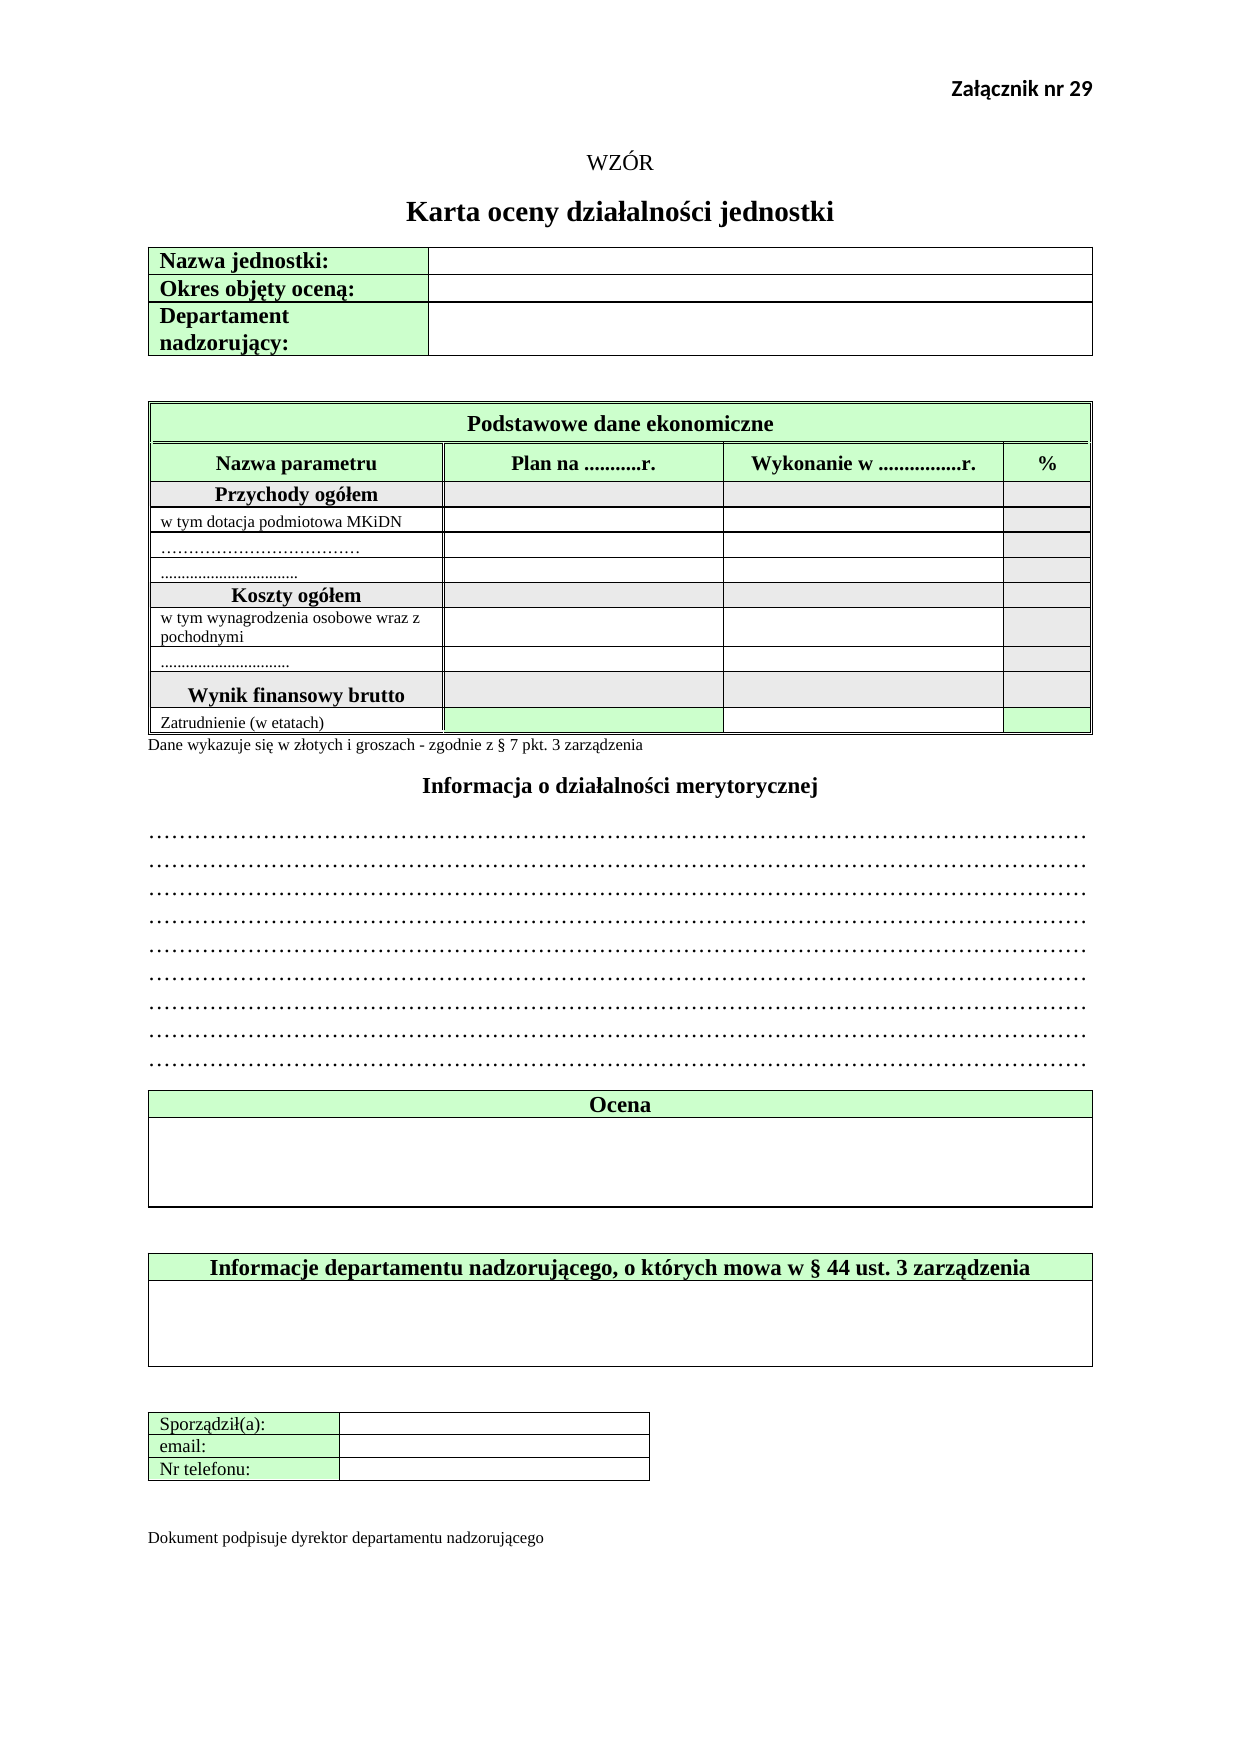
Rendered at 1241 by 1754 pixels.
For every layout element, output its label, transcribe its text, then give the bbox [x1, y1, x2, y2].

table_header Sporządził(a): [149, 1413, 339, 1434]
table_cell Nazwa parametru [149, 441, 443, 481]
table_cell [149, 1281, 1092, 1366]
text Informacja o działalności merytorycznej [148, 772, 1093, 798]
table_cell [724, 672, 1003, 707]
table_cell w tym dotacja podmiotowa MKiDN [151, 508, 442, 531]
table_cell w tym wynagrodzenia osobowe wraz z pochodnymi [151, 608, 442, 646]
table_cell Plan na ...........r. [445, 444, 723, 481]
table_cell [724, 583, 1003, 607]
table_cell [1004, 608, 1090, 646]
table_cell [429, 303, 1092, 355]
table_cell Koszty ogółem [151, 583, 442, 607]
table_cell [1004, 647, 1090, 671]
table_cell [1004, 558, 1090, 582]
table_cell ……………………………… [151, 533, 442, 557]
table_cell [445, 672, 723, 707]
table_header Podstawowe dane ekonomiczne [151, 404, 1090, 441]
table_cell [1004, 583, 1090, 607]
table_cell Okres objęty oceną: [149, 275, 428, 301]
table_cell [724, 608, 1003, 646]
table_cell Zatrudnienie (w etatach) [151, 708, 443, 732]
table_cell % [1004, 441, 1091, 481]
text Karta oceny działalności jednostki [148, 194, 1093, 227]
table_cell [445, 533, 723, 557]
table_cell [429, 275, 1092, 301]
text Dane wykazuje się w złotych i groszach - zgodnie z § 7 pkt. 3 zarządzenia [148, 735, 1093, 754]
table_cell [724, 508, 1003, 531]
text ……………………………………………………………………………………………………………………………………………………………………………………………………………………………………………………………………………………………………………………………………………………………………………………………………………………………………………………………………………………………………………………………………………………………………………………………………………………………………………………………………………………………………………………………………………………………………………………………………………………………………………………………………………………………………………………………………………………………………………………………………………………… [148, 817, 1093, 1071]
table_cell [445, 508, 723, 531]
table_cell [1004, 672, 1090, 707]
table_cell [724, 708, 1003, 732]
table_cell [445, 482, 723, 506]
table_cell Nr telefonu: [149, 1458, 339, 1479]
table_header Ocena [149, 1091, 1092, 1117]
table_cell ................................. [151, 558, 442, 582]
table_cell [1004, 482, 1090, 506]
table_cell [724, 647, 1003, 671]
table_header Nazwa jednostki: [149, 248, 428, 274]
table_cell [340, 1458, 649, 1479]
table_header [429, 248, 1092, 274]
table_cell [149, 1118, 1092, 1206]
text Dokument podpisuje dyrektor departamentu nadzorującego [148, 1527, 1093, 1547]
table_cell [340, 1435, 649, 1457]
table_cell Przychody ogółem [151, 482, 442, 506]
text WZÓR [148, 149, 1093, 175]
table_cell [444, 708, 723, 732]
table_cell [1004, 533, 1090, 557]
table_cell [445, 583, 723, 607]
table_header [340, 1413, 649, 1434]
table_cell [724, 533, 1003, 557]
table_cell ............................... [151, 647, 442, 671]
table_cell [724, 482, 1003, 506]
table_cell Departament nadzorujący: [149, 303, 428, 355]
table_cell Wynik finansowy brutto [151, 672, 442, 707]
table_cell [445, 558, 723, 582]
table_cell [445, 608, 723, 646]
table_cell Wykonanie w ................r. [724, 444, 1003, 481]
table_cell [724, 558, 1003, 582]
table_cell [1004, 708, 1090, 732]
table_header Informacje departamentu nadzorującego, o których mowa w § 44 ust. 3 zarządzenia [149, 1254, 1092, 1280]
table_cell email: [149, 1435, 339, 1457]
table_cell [445, 647, 723, 671]
table_cell [1004, 508, 1090, 531]
